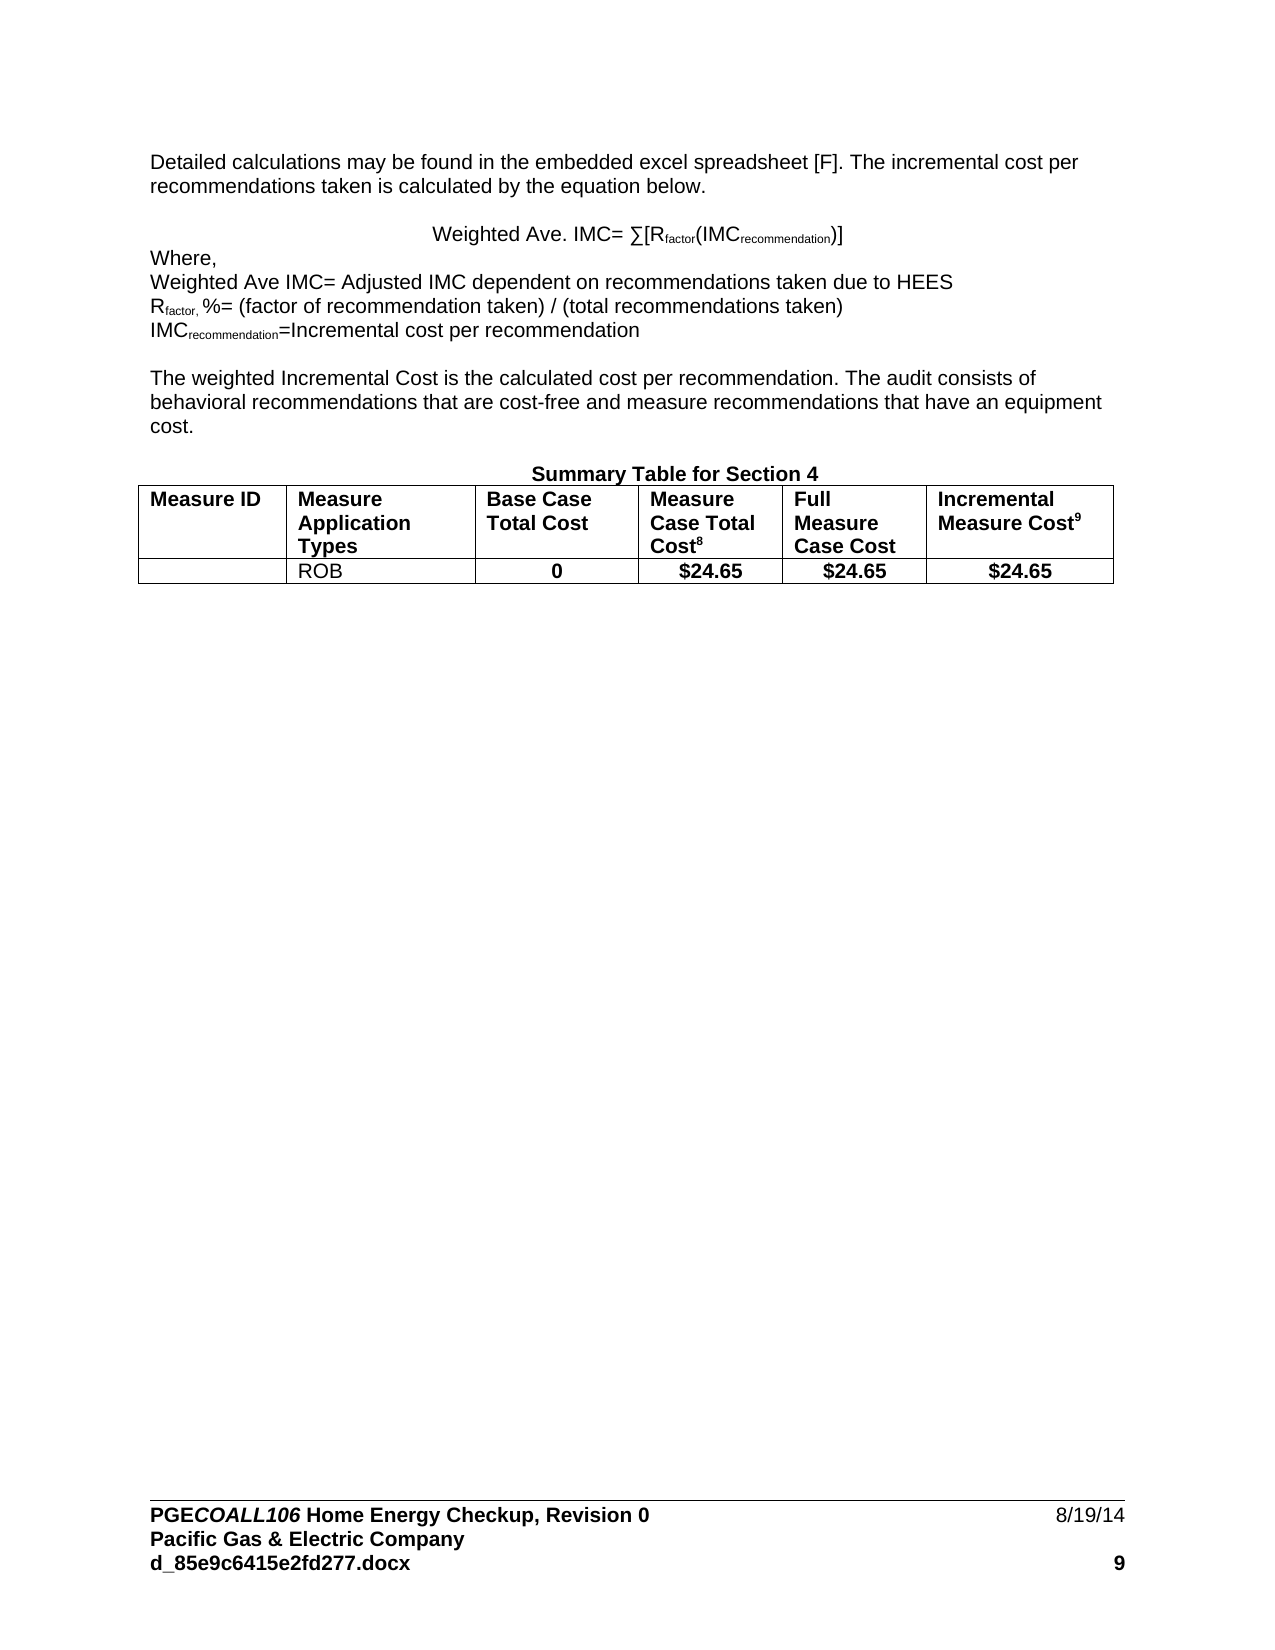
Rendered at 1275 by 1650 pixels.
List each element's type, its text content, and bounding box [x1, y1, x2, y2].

table_header Measure Case Total Cost [639, 486, 782, 558]
table_header Measure Application Types [287, 486, 475, 558]
table_header Base Case Total Cost [476, 486, 638, 558]
table_header Full Measure Case Cost [783, 486, 926, 558]
table_cell $24.65 [639, 559, 782, 583]
text Weighted Ave IMC= Adjusted IMC dependent on recommendations taken due to HEES [150, 270, 1125, 294]
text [150, 150, 1125, 198]
text Where, [150, 246, 1125, 270]
text The weighted Incremental Cost is the calculated cost per recommendation. The audit consists of behavioral recommendations that are cost-free and measure recommendations that have an equipment cost. [150, 366, 1125, 437]
table_cell [139, 559, 286, 583]
text Summary Table for Section 4 [150, 461, 1125, 485]
text Weighted Ave. IMC= ∑[Rfactor(IMCrecommendation)] [150, 222, 1125, 246]
table_header Measure ID [139, 486, 286, 558]
table_cell $24.65 [783, 559, 926, 583]
table_header Incremental Measure Cost [927, 486, 1113, 558]
text IMCrecommendation=Incremental cost per recommendation [150, 318, 1125, 342]
table_cell ROB [287, 559, 475, 583]
table_cell $24.65 [927, 559, 1113, 583]
table_cell 0 [476, 559, 638, 583]
text Rfactor, %= (factor of recommendation taken) / (total recommendations taken) [150, 294, 1125, 318]
